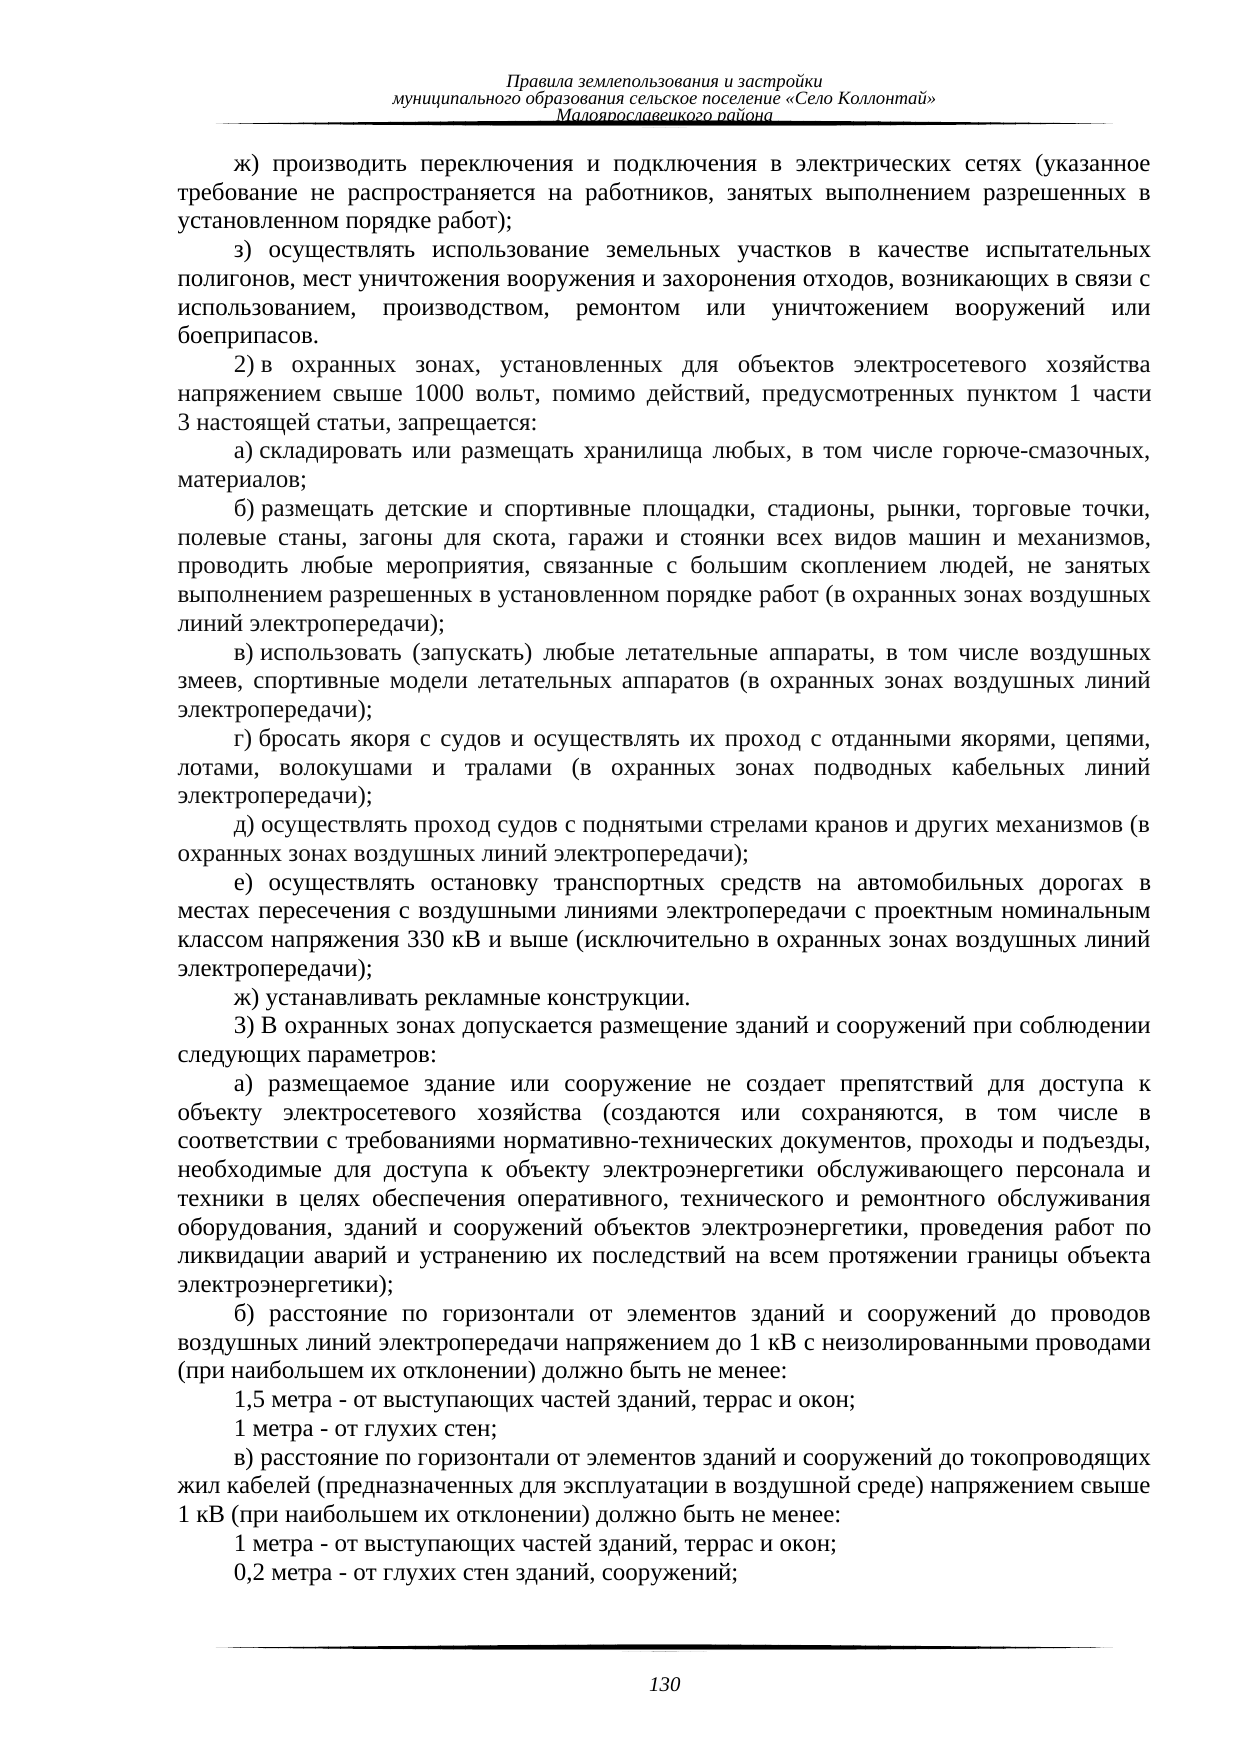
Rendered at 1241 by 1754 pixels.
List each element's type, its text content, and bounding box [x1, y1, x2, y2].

text г) бросать якоря с судов и осуществлять их проход с отданными якорями, цепями, лотами, волокушами и тралами (в охранных зонах подводных кабельных линий электропередачи); [177, 723, 1152, 809]
text в) расстояние по горизонтали от элементов зданий и сооружений до токопроводящих жил кабелей (предназначенных для эксплуатации в воздушной среде) напряжением свыше 1 кВ (при наибольшем их отклонении) должно быть не менее: [177, 1442, 1152, 1528]
text б) размещать детские и спортивные площадки, стадионы, рынки, торговые точки, полевые станы, загоны для скота, гаражи и стоянки всех видов машин и механизмов, проводить любые мероприятия, связанные с большим скоплением людей, не занятых выполнением разрешенных в установленном порядке работ (в охранных зонах воздушных линий электропередачи); [177, 493, 1152, 637]
text а) складировать или размещать хранилища любых, в том числе горюче-смазочных, материалов; [177, 435, 1152, 493]
text в) использовать (запускать) любые летательные аппараты, в том числе воздушных змеев, спортивные модели летательных аппаратов (в охранных зонах воздушных линий электропередачи); [177, 637, 1152, 723]
text ж) производить переключения и подключения в электрических сетях (указанное требование не распространяется на работников, занятых выполнением разрешенных в установленном порядке работ); [177, 148, 1152, 234]
text а) размещаемое здание или сооружение не создает препятствий для доступа к объекту электросетевого хозяйства (создаются или сохраняются, в том числе в соответствии с требованиями нормативно-технических документов, проходы и подъезды, необходимые для доступа к объекту электроэнергетики обслуживающего персонала и техники в целях обеспечения оперативного, технического и ремонтного обслуживания оборудования, зданий и сооружений объектов электроэнергетики, проведения работ по ликвидации аварий и устранению их последствий на всем протяжении границы объекта электроэнергетики); [177, 1068, 1152, 1298]
picture [215, 119, 1113, 128]
text 1,5 метра - от выступающих частей зданий, террас и окон; [177, 1384, 1152, 1413]
text е) осуществлять остановку транспортных средств на автомобильных дорогах в местах пересечения с воздушными линиями электропередачи с проектным номинальным классом напряжения 330 кВ и выше (исключительно в охранных зонах воздушных линий электропередачи); [177, 867, 1152, 982]
text 0,2 метра - от глухих стен зданий, сооружений; [177, 1557, 1152, 1585]
text 3) В охранных зонах допускается размещение зданий и сооружений при соблюдении следующих параметров: [177, 1010, 1152, 1068]
text 1 метра - от глухих стен; [177, 1413, 1152, 1442]
text ж) устанавливать рекламные конструкции. [177, 982, 1152, 1010]
text з) осуществлять использование земельных участков в качестве испытательных полигонов, мест уничтожения вооружения и захоронения отходов, возникающих в связи с использованием, производством, ремонтом или уничтожением вооружений или боеприпасов. [177, 234, 1152, 349]
text б) расстояние по горизонтали от элементов зданий и сооружений до проводов воздушных линий электропередачи напряжением до 1 кВ с неизолированными проводами (при наибольшем их отклонении) должно быть не менее: [177, 1298, 1152, 1384]
picture [215, 1643, 1113, 1652]
text д) осуществлять проход судов с поднятыми стрелами кранов и других механизмов (в охранных зонах воздушных линий электропередачи); [177, 809, 1152, 867]
text 1 метра - от выступающих частей зданий, террас и окон; [177, 1528, 1152, 1557]
text 2) в охранных зонах, установленных для объектов электросетевого хозяйства напряжением свыше 1000 вольт, помимо действий, предусмотренных пунктом 1 части 3 настоящей статьи, запрещается: [177, 349, 1152, 435]
